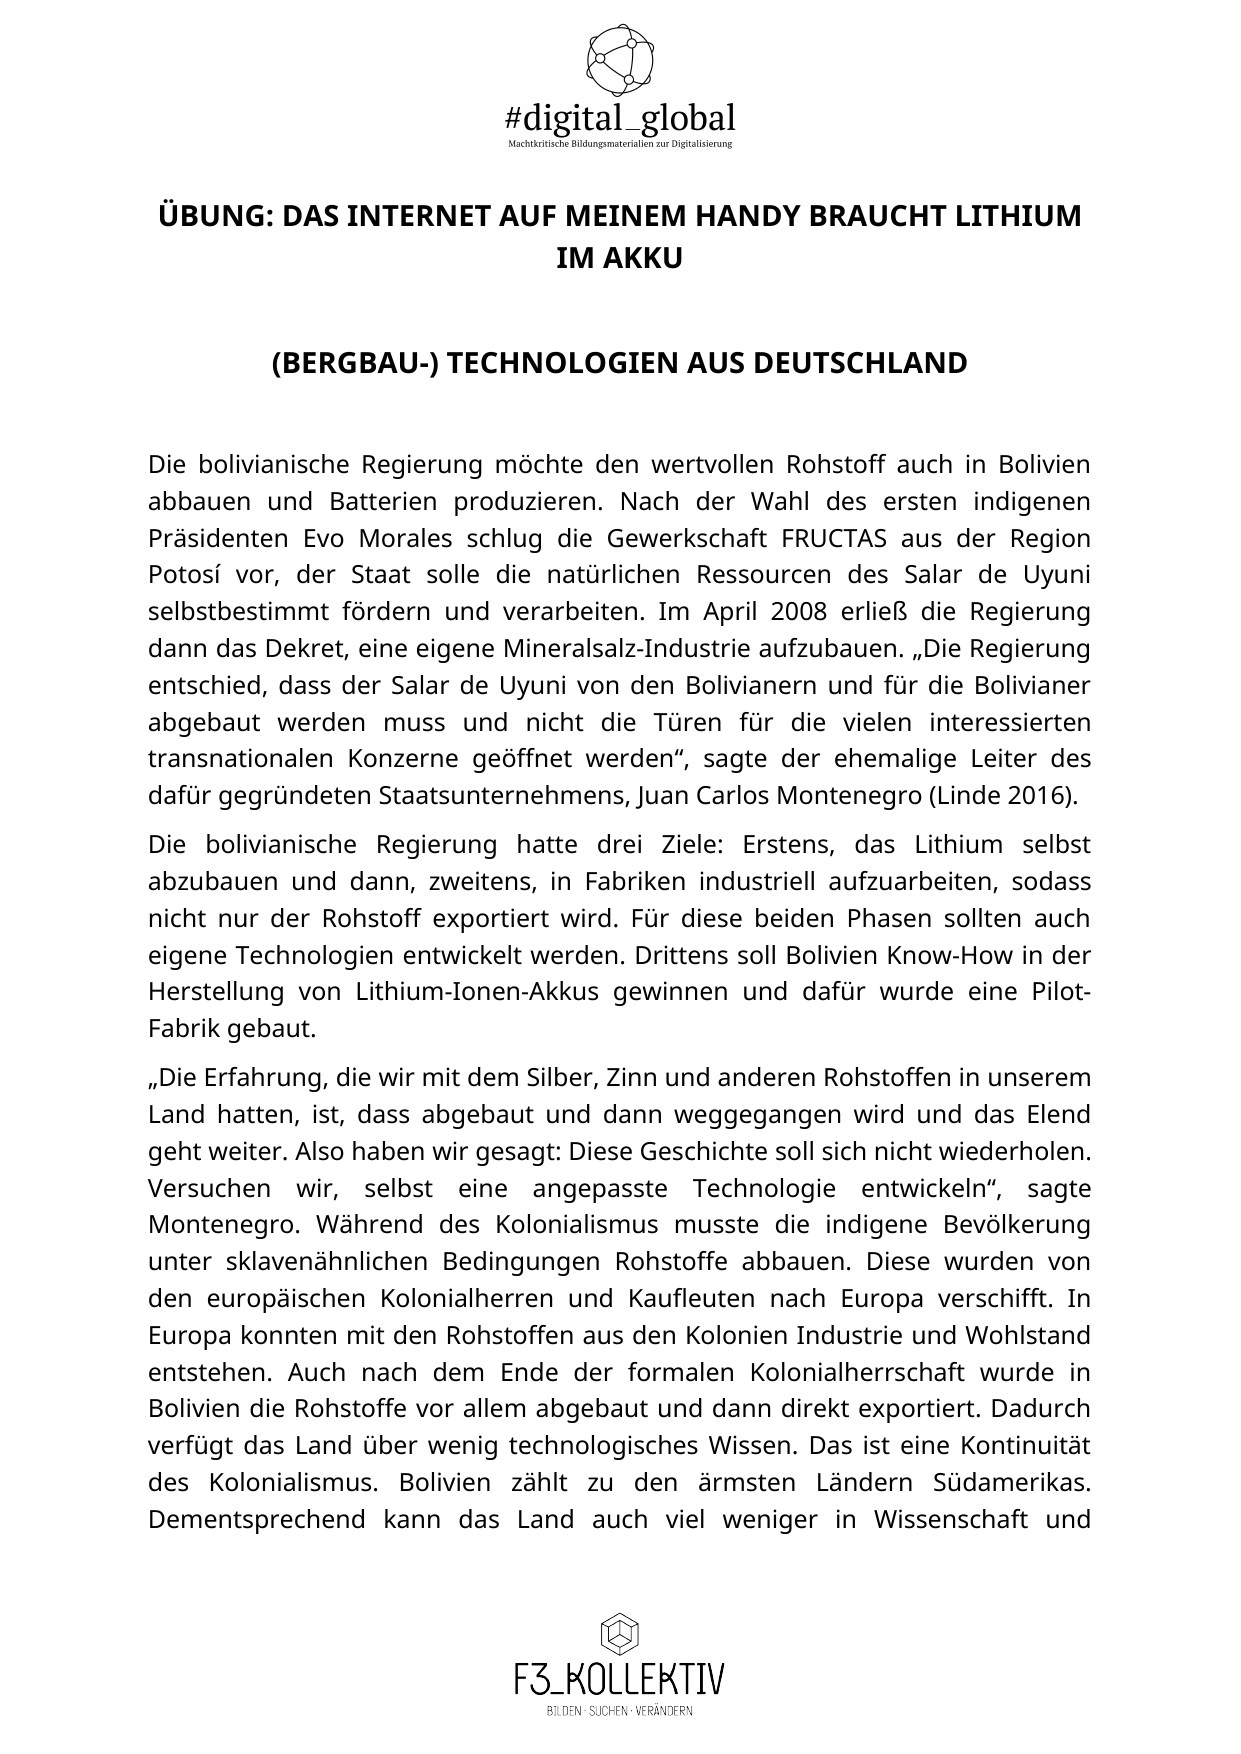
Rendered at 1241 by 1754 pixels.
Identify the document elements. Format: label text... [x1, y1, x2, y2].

text (Bergbau-) Technologien aus Deutschland [148, 342, 1093, 382]
picture [509, 1607, 731, 1722]
text Die bolivianische Regierung möchte den wertvollen Rohstoff auch in Bolivien abbauen und Batterien produzieren. Nach der Wahl des ersten indigenen Präsidenten Evo Morales schlug die Gewerkschaft FRUCTAS aus der Region Potosí vor, der Staat solle die natürlichen Ressourcen des Salar de Uyuni selbstbestimmt fördern und verarbeiten. Im April 2008 erließ die Regierung dann das Dekret, eine eigene Mineralsalz-Industrie aufzubauen. „Die Regierung entschied, dass der Salar de Uyuni von den Bolivianern und für die Bolivianer abgebaut werden muss und nicht die Türen für die vielen interessierten transnationalen Konzerne geöffnet werden“, sagte der ehemalige Leiter des dafür gegründeten Staatsunternehmens, Juan Carlos Montenegro (Linde 2016). [148, 447, 1093, 812]
text Die bolivianische Regierung hatte drei Ziele: Erstens, das Lithium selbst abzubauen und dann, zweitens, in Fabriken industriell aufzuarbeiten, sodass nicht nur der Rohstoff exportiert wird. Für diese beiden Phasen sollten auch eigene Technologien entwickelt werden. Drittens soll Bolivien Know-How in der Herstellung von Lithium-Ionen-Akkus gewinnen und dafür wurde eine Pilot-Fabrik gebaut. [148, 827, 1093, 1045]
text Übung: Das Internet auf meinem handy braucht lithium im Akku [148, 195, 1093, 277]
picture [498, 17, 743, 155]
